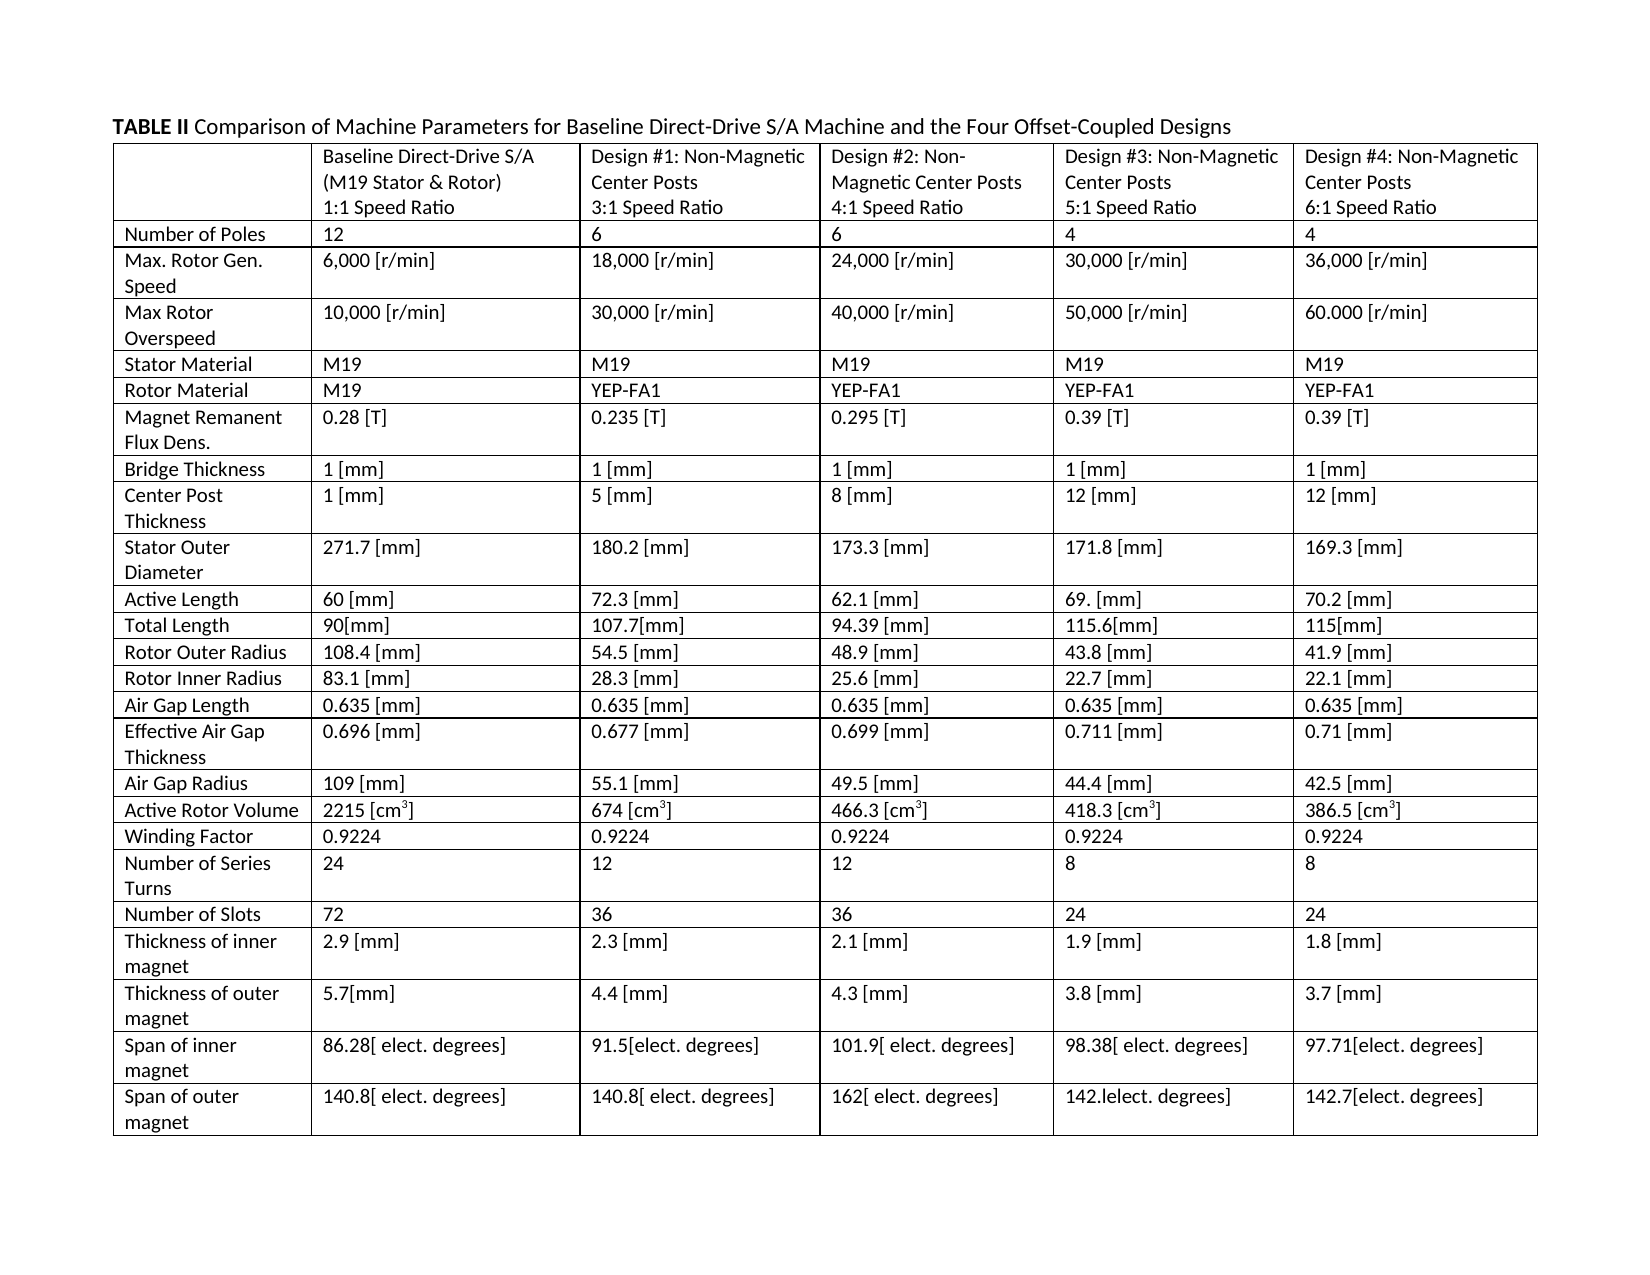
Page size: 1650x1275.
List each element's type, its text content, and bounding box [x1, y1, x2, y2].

table_cell 18,000 [r/min] [581, 248, 819, 298]
table_cell 62.1 [mm] [821, 586, 1053, 612]
table_cell 2.9 [mm] [312, 928, 579, 979]
table_cell 180.2 [mm] [581, 534, 819, 585]
table_cell Number of Slots [114, 902, 311, 927]
table_cell Active Rotor Volume [114, 797, 311, 822]
table_cell 24 [1294, 902, 1537, 927]
table_cell 0.39 [T] [1054, 404, 1293, 455]
table_cell 8 [1054, 850, 1293, 901]
table_cell 49.5 [mm] [821, 770, 1053, 796]
table_cell 142.7[elect. degrees] [1294, 1084, 1537, 1134]
table_cell Rotor Inner Radius [114, 666, 311, 691]
table_cell 0.635 [mm] [1294, 692, 1537, 717]
table_cell 0.9224 [1054, 823, 1293, 849]
table_cell 1 [mm] [1294, 456, 1537, 481]
table_cell 50,000 [r/min] [1054, 299, 1293, 350]
table_cell 0.635 [mm] [312, 692, 579, 717]
table_cell Active Length [114, 586, 311, 612]
table_cell M19 [821, 351, 1053, 377]
table_cell 0.635 [mm] [821, 692, 1053, 717]
table_cell 140.8[ elect. degrees] [312, 1084, 579, 1134]
table_cell 86.28[ elect. degrees] [312, 1032, 579, 1083]
table_cell Total Length [114, 613, 311, 638]
table_cell 12 [581, 850, 819, 901]
table_cell 98.38[ elect. degrees] [1054, 1032, 1293, 1083]
table_cell 142.lelect. degrees] [1054, 1084, 1293, 1134]
table_cell 60.000 [r/min] [1294, 299, 1537, 350]
table_cell 115[mm] [1294, 613, 1537, 638]
table_cell Stator Material [114, 351, 311, 377]
table_cell 90[mm] [312, 613, 579, 638]
table_header [114, 144, 311, 220]
table_cell 173.3 [mm] [821, 534, 1053, 585]
table_cell 83.1 [mm] [312, 666, 579, 691]
table_cell Thickness of inner magnet [114, 928, 311, 979]
table_header Design #2: Non-Magnetic Center Posts 4:1 Speed Ratio [821, 144, 1053, 220]
table_cell 1 [mm] [312, 456, 579, 481]
table_header Design #3: Non-Magnetic Center Posts 5:1 Speed Ratio [1054, 144, 1293, 220]
table_cell 101.9[ elect. degrees] [821, 1032, 1053, 1083]
table_cell 107.7[mm] [581, 613, 819, 638]
table_cell Effective Air Gap Thickness [114, 719, 311, 769]
table_cell 12 [mm] [1294, 482, 1537, 533]
table_cell 1 [mm] [581, 456, 819, 481]
table_cell 70.2 [mm] [1294, 586, 1537, 612]
table_cell 271.7 [mm] [312, 534, 579, 585]
table_cell Rotor Material [114, 378, 311, 403]
table_cell 28.3 [mm] [581, 666, 819, 691]
table_cell 91.5[elect. degrees] [581, 1032, 819, 1083]
table_cell 1 [mm] [1054, 456, 1293, 481]
table_cell 24 [312, 850, 579, 901]
table_cell 36 [821, 902, 1053, 927]
table_cell 69. [mm] [1054, 586, 1293, 612]
table_cell 109 [mm] [312, 770, 579, 796]
table_cell 25.6 [mm] [821, 666, 1053, 691]
table_cell 24,000 [r/min] [821, 248, 1053, 298]
table_cell 0.699 [mm] [821, 719, 1053, 769]
table_cell 0.677 [mm] [581, 719, 819, 769]
table_cell 4 [1294, 221, 1537, 246]
table_cell 5.7[mm] [312, 980, 579, 1031]
table_cell 418.3 [cm3] [1054, 797, 1293, 822]
table_cell YEP-FA1 [1054, 378, 1293, 403]
table_cell 0.9224 [581, 823, 819, 849]
table_cell 466.3 [cm3] [821, 797, 1053, 822]
table_cell 30,000 [r/min] [1054, 248, 1293, 298]
table_cell 8 [1294, 850, 1537, 901]
table_cell 0.696 [mm] [312, 719, 579, 769]
table_cell 386.5 [cm3] [1294, 797, 1537, 822]
table_cell 41.9 [mm] [1294, 639, 1537, 664]
table_cell 12 [821, 850, 1053, 901]
table_cell 3.8 [mm] [1054, 980, 1293, 1031]
table_cell Bridge Thickness [114, 456, 311, 481]
table_cell 108.4 [mm] [312, 639, 579, 664]
table_cell 1.9 [mm] [1054, 928, 1293, 979]
table_cell 6 [581, 221, 819, 246]
table_cell Number of Poles [114, 221, 311, 246]
table_cell 140.8[ elect. degrees] [581, 1084, 819, 1134]
table_cell 30,000 [r/min] [581, 299, 819, 350]
table_cell Span of outer magnet [114, 1084, 311, 1134]
table_cell 0.635 [mm] [1054, 692, 1293, 717]
table_cell 0.39 [T] [1294, 404, 1537, 455]
table_cell 0.635 [mm] [581, 692, 819, 717]
table_cell Winding Factor [114, 823, 311, 849]
table_cell 4 [1054, 221, 1293, 246]
table_cell 72.3 [mm] [581, 586, 819, 612]
text TABLE II Comparison of Machine Parameters for Baseline Direct-Drive S/A Machine and the Four Offset-Coupled Designs [112, 112, 1537, 141]
table_cell M19 [312, 351, 579, 377]
table_cell 2215 [cm3] [312, 797, 579, 822]
table_cell M19 [1054, 351, 1293, 377]
table_cell 54.5 [mm] [581, 639, 819, 664]
table_cell 0.9224 [821, 823, 1053, 849]
table_header Design #1: Non-Magnetic Center Posts 3:1 Speed Ratio [581, 144, 819, 220]
table_header Baseline Direct-Drive S/A (M19 Stator & Rotor) 1:1 Speed Ratio [312, 144, 579, 220]
table_cell 3.7 [mm] [1294, 980, 1537, 1031]
table_cell 12 [312, 221, 579, 246]
table_cell 60 [mm] [312, 586, 579, 612]
table_cell Thickness of outer magnet [114, 980, 311, 1031]
table_cell 0.235 [T] [581, 404, 819, 455]
table_cell 55.1 [mm] [581, 770, 819, 796]
table_cell 0.295 [T] [821, 404, 1053, 455]
table_cell 171.8 [mm] [1054, 534, 1293, 585]
table_cell 6 [821, 221, 1053, 246]
table_cell 1 [mm] [821, 456, 1053, 481]
table_cell M19 [1294, 351, 1537, 377]
table_cell 1 [mm] [312, 482, 579, 533]
table_cell Stator Outer Diameter [114, 534, 311, 585]
table_cell 162[ elect. degrees] [821, 1084, 1053, 1134]
table_cell 2.1 [mm] [821, 928, 1053, 979]
table_cell 0.9224 [312, 823, 579, 849]
table_cell 2.3 [mm] [581, 928, 819, 979]
table_cell 0.711 [mm] [1054, 719, 1293, 769]
table_cell Center Post Thickness [114, 482, 311, 533]
table_cell YEP-FA1 [581, 378, 819, 403]
table_cell YEP-FA1 [821, 378, 1053, 403]
table_cell 40,000 [r/min] [821, 299, 1053, 350]
table_cell 42.5 [mm] [1294, 770, 1537, 796]
table_cell 97.71[elect. degrees] [1294, 1032, 1537, 1083]
table_cell M19 [581, 351, 819, 377]
table_cell Air Gap Length [114, 692, 311, 717]
table_cell Number of Series Turns [114, 850, 311, 901]
table_cell Magnet Remanent Flux Dens. [114, 404, 311, 455]
table_cell 6,000 [r/min] [312, 248, 579, 298]
table_cell 0.9224 [1294, 823, 1537, 849]
table_cell 4.3 [mm] [821, 980, 1053, 1031]
table_cell Max. Rotor Gen. Speed [114, 248, 311, 298]
table_cell 10,000 [r/min] [312, 299, 579, 350]
table_cell 4.4 [mm] [581, 980, 819, 1031]
table_cell 8 [mm] [821, 482, 1053, 533]
table_cell 5 [mm] [581, 482, 819, 533]
table_header Design #4: Non-Magnetic Center Posts 6:1 Speed Ratio [1294, 144, 1537, 220]
table_cell Span of inner magnet [114, 1032, 311, 1083]
table_cell 169.3 [mm] [1294, 534, 1537, 585]
table_cell 44.4 [mm] [1054, 770, 1293, 796]
table_cell 22.7 [mm] [1054, 666, 1293, 691]
table_cell 12 [mm] [1054, 482, 1293, 533]
table_cell 36 [581, 902, 819, 927]
table_cell 94.39 [mm] [821, 613, 1053, 638]
table_cell 43.8 [mm] [1054, 639, 1293, 664]
table_cell Max Rotor Overspeed [114, 299, 311, 350]
table_cell 22.1 [mm] [1294, 666, 1537, 691]
table_cell YEP-FA1 [1294, 378, 1537, 403]
table_cell 1.8 [mm] [1294, 928, 1537, 979]
table_cell 48.9 [mm] [821, 639, 1053, 664]
table_cell Rotor Outer Radius [114, 639, 311, 664]
table_cell 0.71 [mm] [1294, 719, 1537, 769]
table_cell M19 [312, 378, 579, 403]
table_cell 72 [312, 902, 579, 927]
table_cell 674 [cm3] [581, 797, 819, 822]
table_cell 36,000 [r/min] [1294, 248, 1537, 298]
table_cell 24 [1054, 902, 1293, 927]
table_cell 0.28 [T] [312, 404, 579, 455]
table_cell 115.6[mm] [1054, 613, 1293, 638]
table_cell Air Gap Radius [114, 770, 311, 796]
